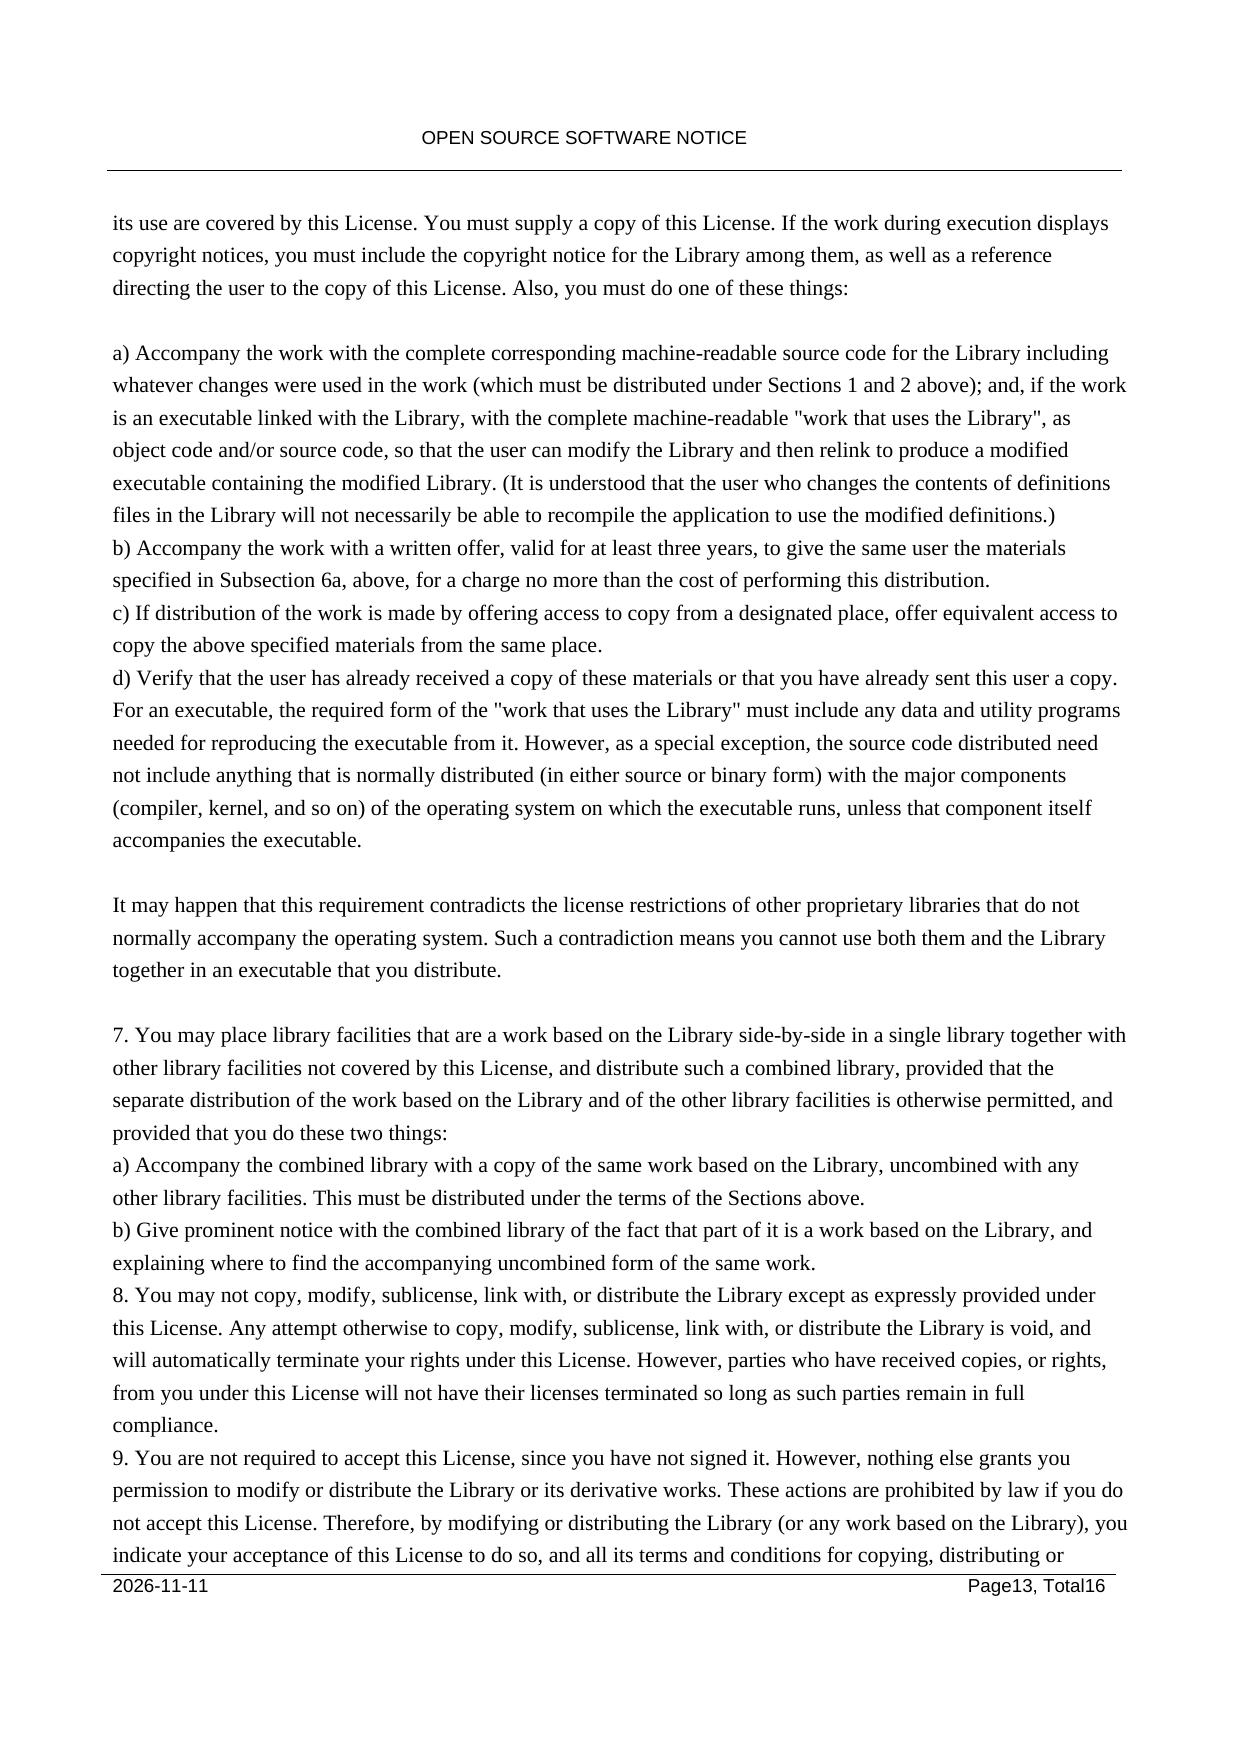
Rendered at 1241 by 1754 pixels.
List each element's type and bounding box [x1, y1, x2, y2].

text [112, 206, 1128, 1571]
